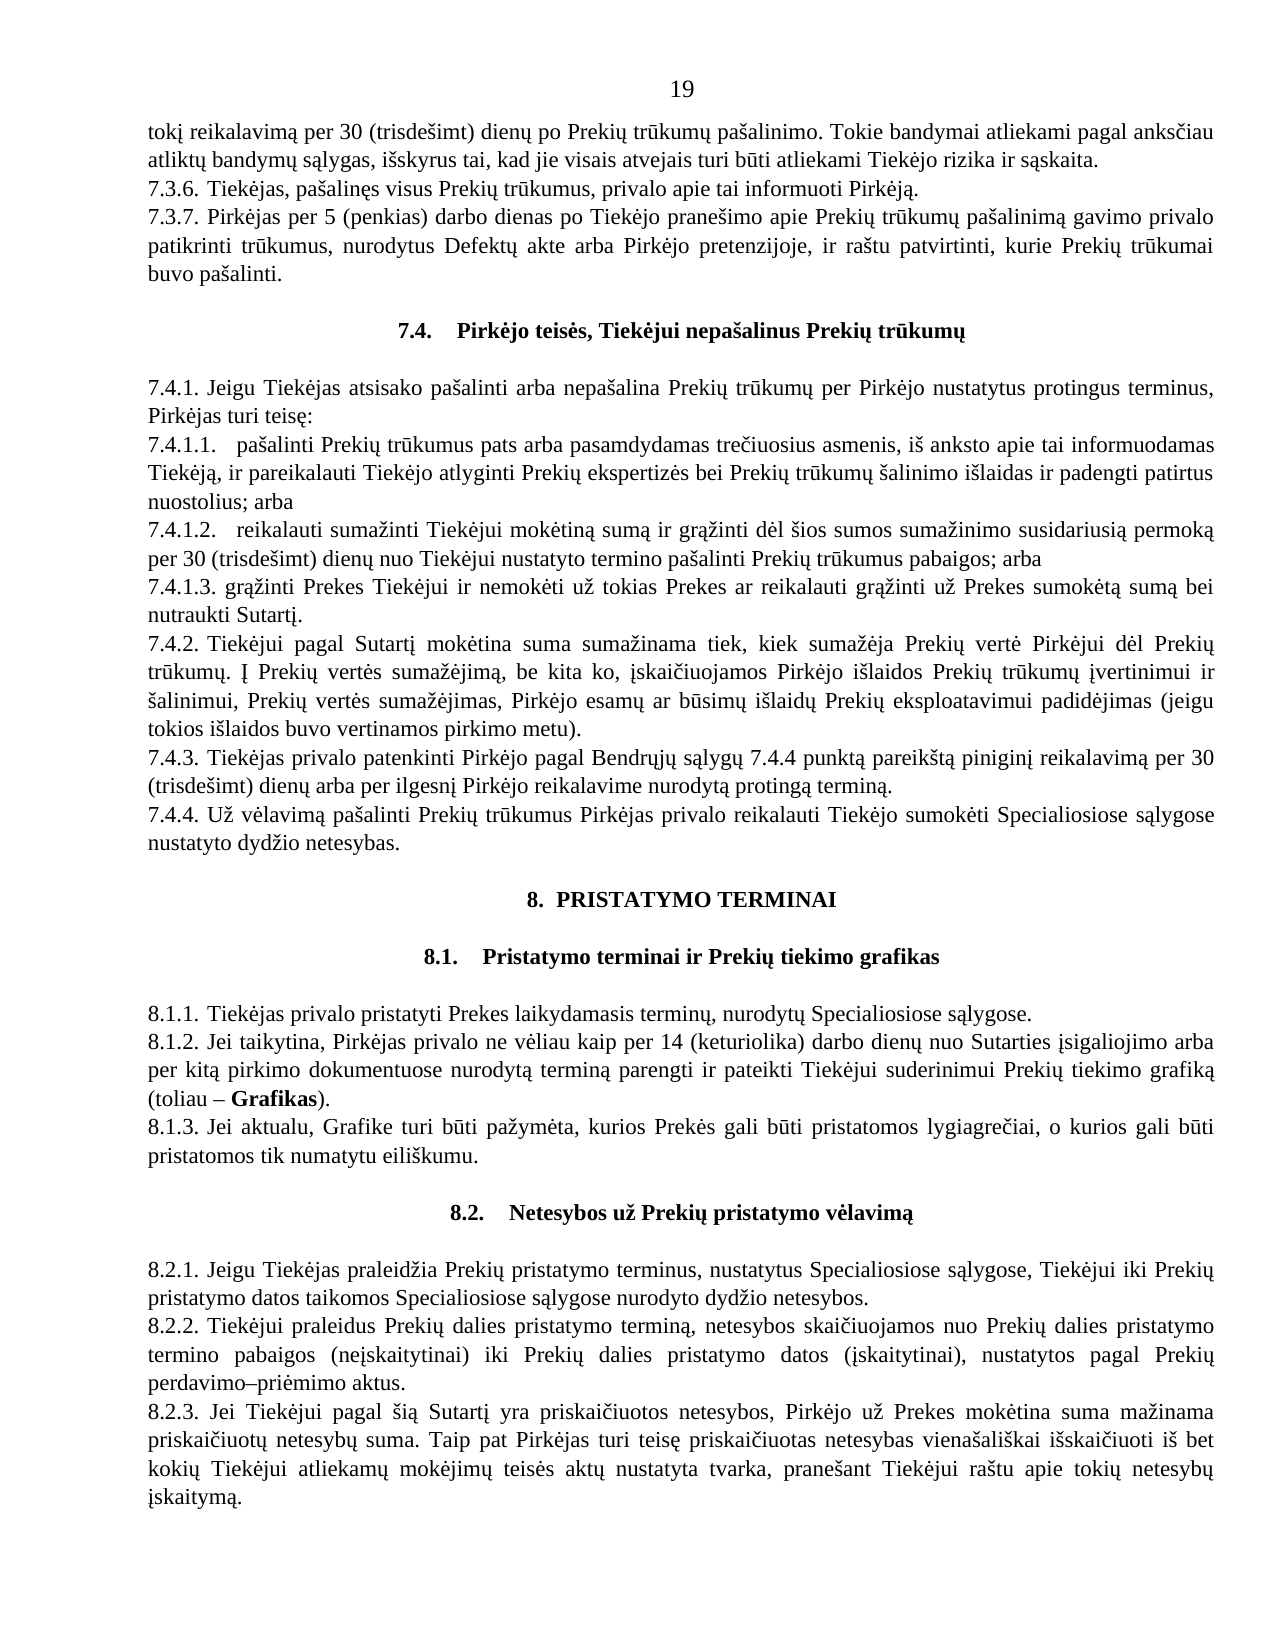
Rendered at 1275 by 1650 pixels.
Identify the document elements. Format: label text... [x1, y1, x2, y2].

text 7.4.3. Tiekėjas privalo patenkinti Pirkėjo pagal Bendrųjų sąlygų 7.4.4 punktą pareikštą piniginį reikalavimą per 30 (trisdešimt) dienų arba per ilgesnį Pirkėjo reikalavime nurodytą protingą terminą. [148, 744, 1216, 798]
text 8.2.2. Tiekėjui praleidus Prekių dalies pristatymo terminą, netesybos skaičiuojamos nuo Prekių dalies pristatymo termino pabaigos (neįskaitytinai) iki Prekių dalies pristatymo datos (įskaitytinai), nustatytos pagal Prekių perdavimo–priėmimo aktus. [148, 1312, 1216, 1396]
text 7.4.1.1. pašalinti Prekių trūkumus pats arba pasamdydamas trečiuosius asmenis, iš anksto apie tai informuodamas Tiekėją, ir pareikalauti Tiekėjo atlyginti Prekių ekspertizės bei Prekių trūkumų šalinimo išlaidas ir padengti patirtus nuostolius; arba [148, 431, 1216, 514]
text 8.2.1. Jeigu Tiekėjas praleidžia Prekių pristatymo terminus, nustatytus Specialiosiose sąlygose, Tiekėjui iki Prekių pristatymo datos taikomos Specialiosiose sąlygose nurodyto dydžio netesybos. [148, 1256, 1216, 1310]
text 8. PRISTATYMO terminai [148, 886, 1216, 912]
text 8.1.3. Jei aktualu, Grafike turi būti pažymėta, kurios Prekės gali būti pristatomos lygiagrečiai, o kurios gali būti pristatomos tik numatytu eiliškumu. [148, 1113, 1216, 1168]
text 7.3.6. Tiekėjas, pašalinęs visus Prekių trūkumus, privalo apie tai informuoti Pirkėją. [148, 175, 1216, 201]
text 8.1. Pristatymo terminai ir Prekių tiekimo grafikas [148, 943, 1216, 969]
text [148, 118, 1216, 173]
text 7.4.2. Tiekėjui pagal Sutartį mokėtina suma sumažinama tiek, kiek sumažėja Prekių vertė Pirkėjui dėl Prekių trūkumų. Į Prekių vertės sumažėjimą, be kita ko, įskaičiuojamos Pirkėjo išlaidos Prekių trūkumų įvertinimui ir šalinimui, Prekių vertės sumažėjimas, Pirkėjo esamų ar būsimų išlaidų Prekių eksploatavimui padidėjimas (jeigu tokios išlaidos buvo vertinamos pirkimo metu). [148, 630, 1216, 742]
text 7.3.7. Pirkėjas per 5 (penkias) darbo dienas po Tiekėjo pranešimo apie Prekių trūkumų pašalinimą gavimo privalo patikrinti trūkumus, nurodytus Defektų akte arba Pirkėjo pretenzijoje, ir raštu patvirtinti, kurie Prekių trūkumai buvo pašalinti. [148, 203, 1216, 287]
text 8.1.1. Tiekėjas privalo pristatyti Prekes laikydamasis terminų, nurodytų Specialiosiose sąlygose. [148, 1000, 1216, 1026]
text 7.4.1.3. grąžinti Prekes Tiekėjui ir nemokėti už tokias Prekes ar reikalauti grąžinti už Prekes sumokėtą sumą bei nutraukti Sutartį. [148, 573, 1216, 628]
text 7.4.1. Jeigu Tiekėjas atsisako pašalinti arba nepašalina Prekių trūkumų per Pirkėjo nustatytus protingus terminus, Pirkėjas turi teisę: [148, 374, 1216, 429]
text 7.4.1.2. reikalauti sumažinti Tiekėjui mokėtiną sumą ir grąžinti dėl šios sumos sumažinimo susidariusią permoką per 30 (trisdešimt) dienų nuo Tiekėjui nustatyto termino pašalinti Prekių trūkumus pabaigos; arba [148, 516, 1216, 571]
text 8.2. Netesybos už Prekių pristatymo vėlavimą [148, 1199, 1216, 1225]
text 8.1.2. Jei taikytina, Pirkėjas privalo ne vėliau kaip per 14 (keturiolika) darbo dienų nuo Sutarties įsigaliojimo arba per kitą pirkimo dokumentuose nurodytą terminą parengti ir pateikti Tiekėjui suderinimui Prekių tiekimo grafiką (toliau – Grafikas). [148, 1028, 1216, 1111]
text 8.2.3. Jei Tiekėjui pagal šią Sutartį yra priskaičiuotos netesybos, Pirkėjo už Prekes mokėtina suma mažinama priskaičiuotų netesybų suma. Taip pat Pirkėjas turi teisę priskaičiuotas netesybas vienašališkai išskaičiuoti iš bet kokių Tiekėjui atliekamų mokėjimų teisės aktų nustatyta tvarka, pranešant Tiekėjui raštu apie tokių netesybų įskaitymą. [148, 1398, 1216, 1509]
text 7.4.4. Už vėlavimą pašalinti Prekių trūkumus Pirkėjas privalo reikalauti Tiekėjo sumokėti Specialiosiose sąlygose nustatyto dydžio netesybas. [148, 801, 1216, 855]
text 7.4. Pirkėjo teisės, Tiekėjui nepašalinus Prekių trūkumų [148, 317, 1216, 343]
